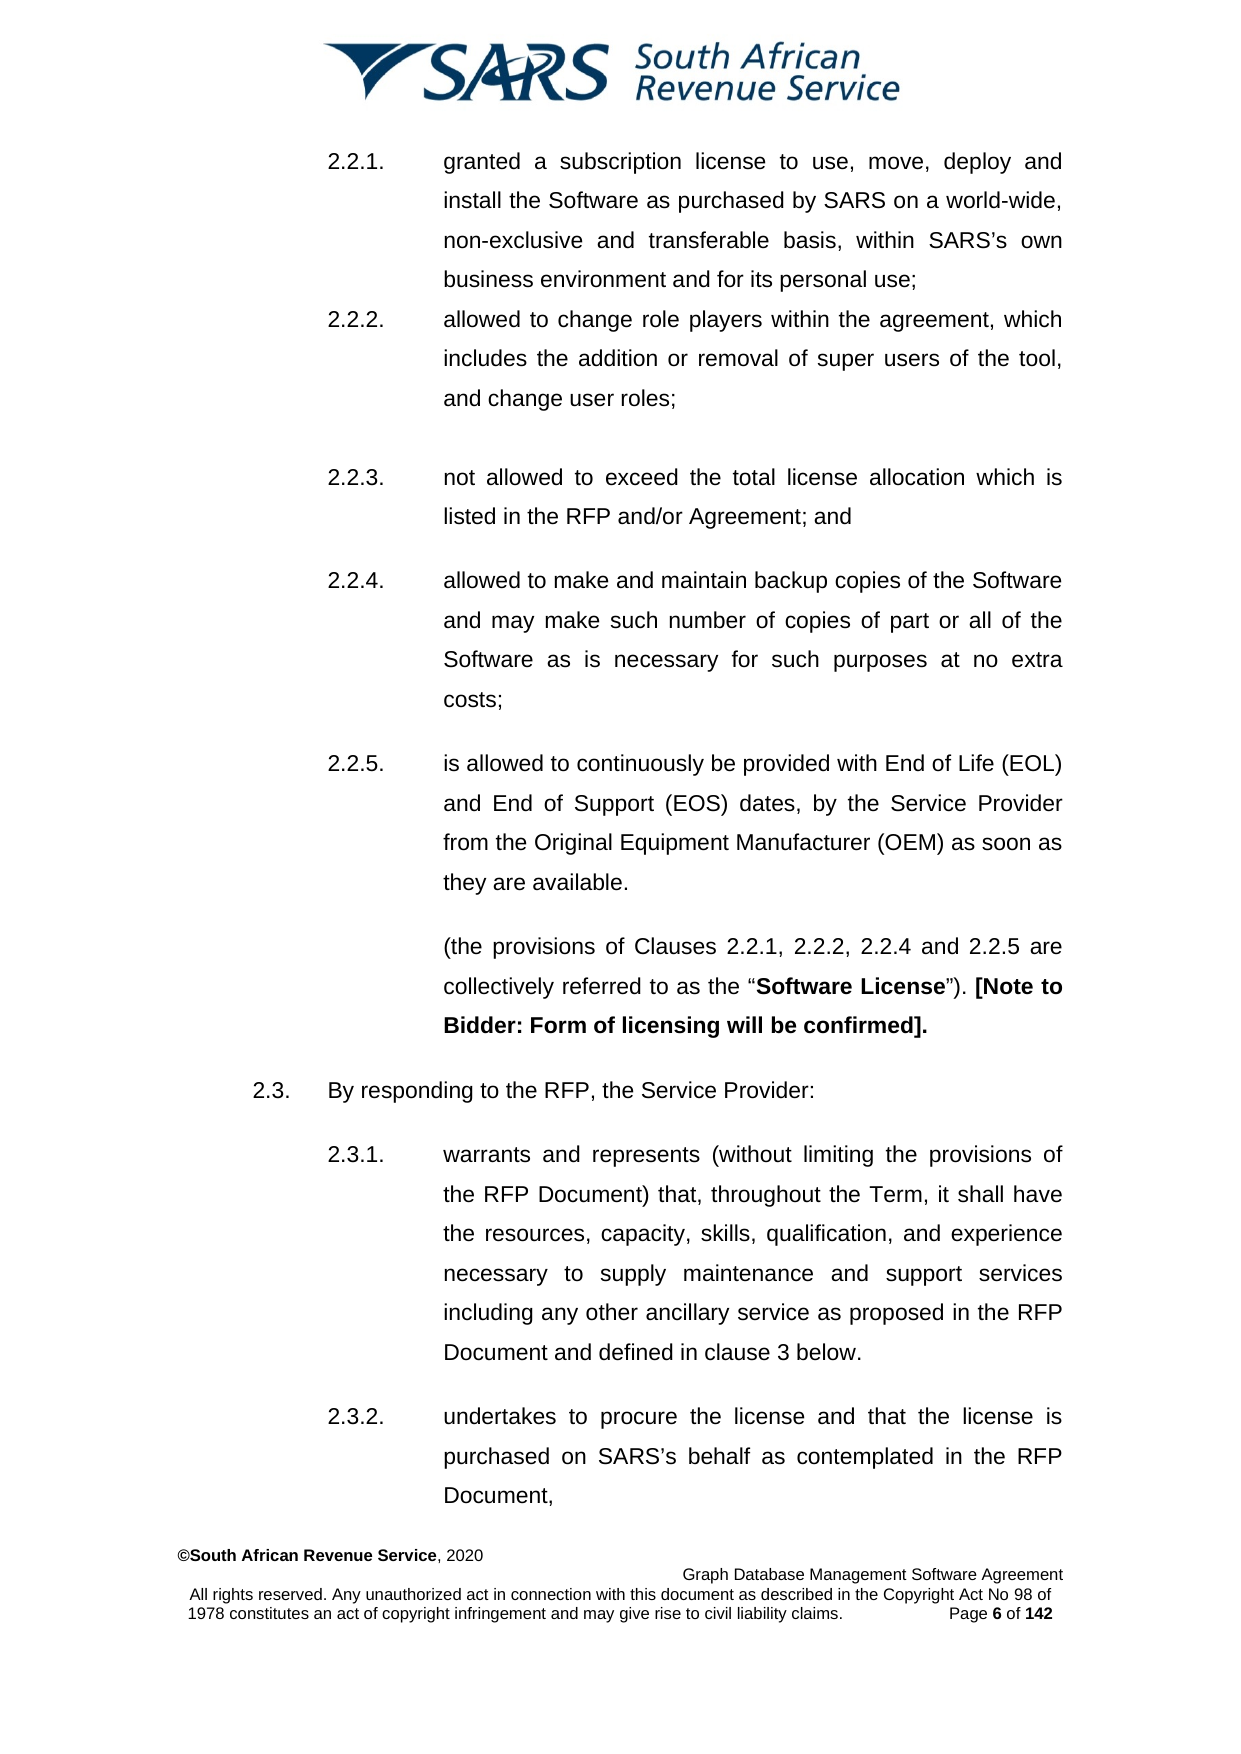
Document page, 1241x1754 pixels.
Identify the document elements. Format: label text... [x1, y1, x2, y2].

list allowed to make and maintain backup copies of the Software and may make such number of copies of part or all of the Software as is necessary for such purposes at no extra costs; [327, 567, 1063, 712]
list is allowed to continuously be provided with End of Life (EOL) and End of Support (EOS) dates, by the Service Provider from the Original Equipment Manufacturer (OEM) as soon as they are available. [327, 750, 1063, 895]
list warrants and represents (without limiting the provisions of the RFP Document) that, throughout the Term, it shall have the resources, capacity, skills, qualification, and experience necessary to supply maintenance and support services including any other ancillary service as proposed in the RFP Document and defined in clause 3 below. [327, 1141, 1063, 1365]
list undertakes to procure the license and that the license is purchased on SARS’s behalf as contemplated in the RFP Document, [327, 1403, 1063, 1508]
list allowed to change role players within the agreement, which includes the addition or removal of super users of the tool, and change user roles; [327, 306, 1063, 411]
list By responding to the RFP, the Service Provider: [252, 1077, 1063, 1103]
picture [281, 12, 945, 147]
list granted a subscription license to use, move, deploy and install the Software as purchased by SARS on a world-wide, non-exclusive and transferable basis, within SARS’s own business environment and for its personal use; [327, 148, 1063, 292]
text (the provisions of Clauses 2.2.1, 2.2.2, 2.2.4 and 2.2.5 are collectively referred to as the “Software License”). [Note to Bidder: Form of licensing will be confirmed]. [443, 933, 1063, 1039]
list not allowed to exceed the total license allocation which is listed in the RFP and/or Agreement; and [327, 463, 1063, 529]
